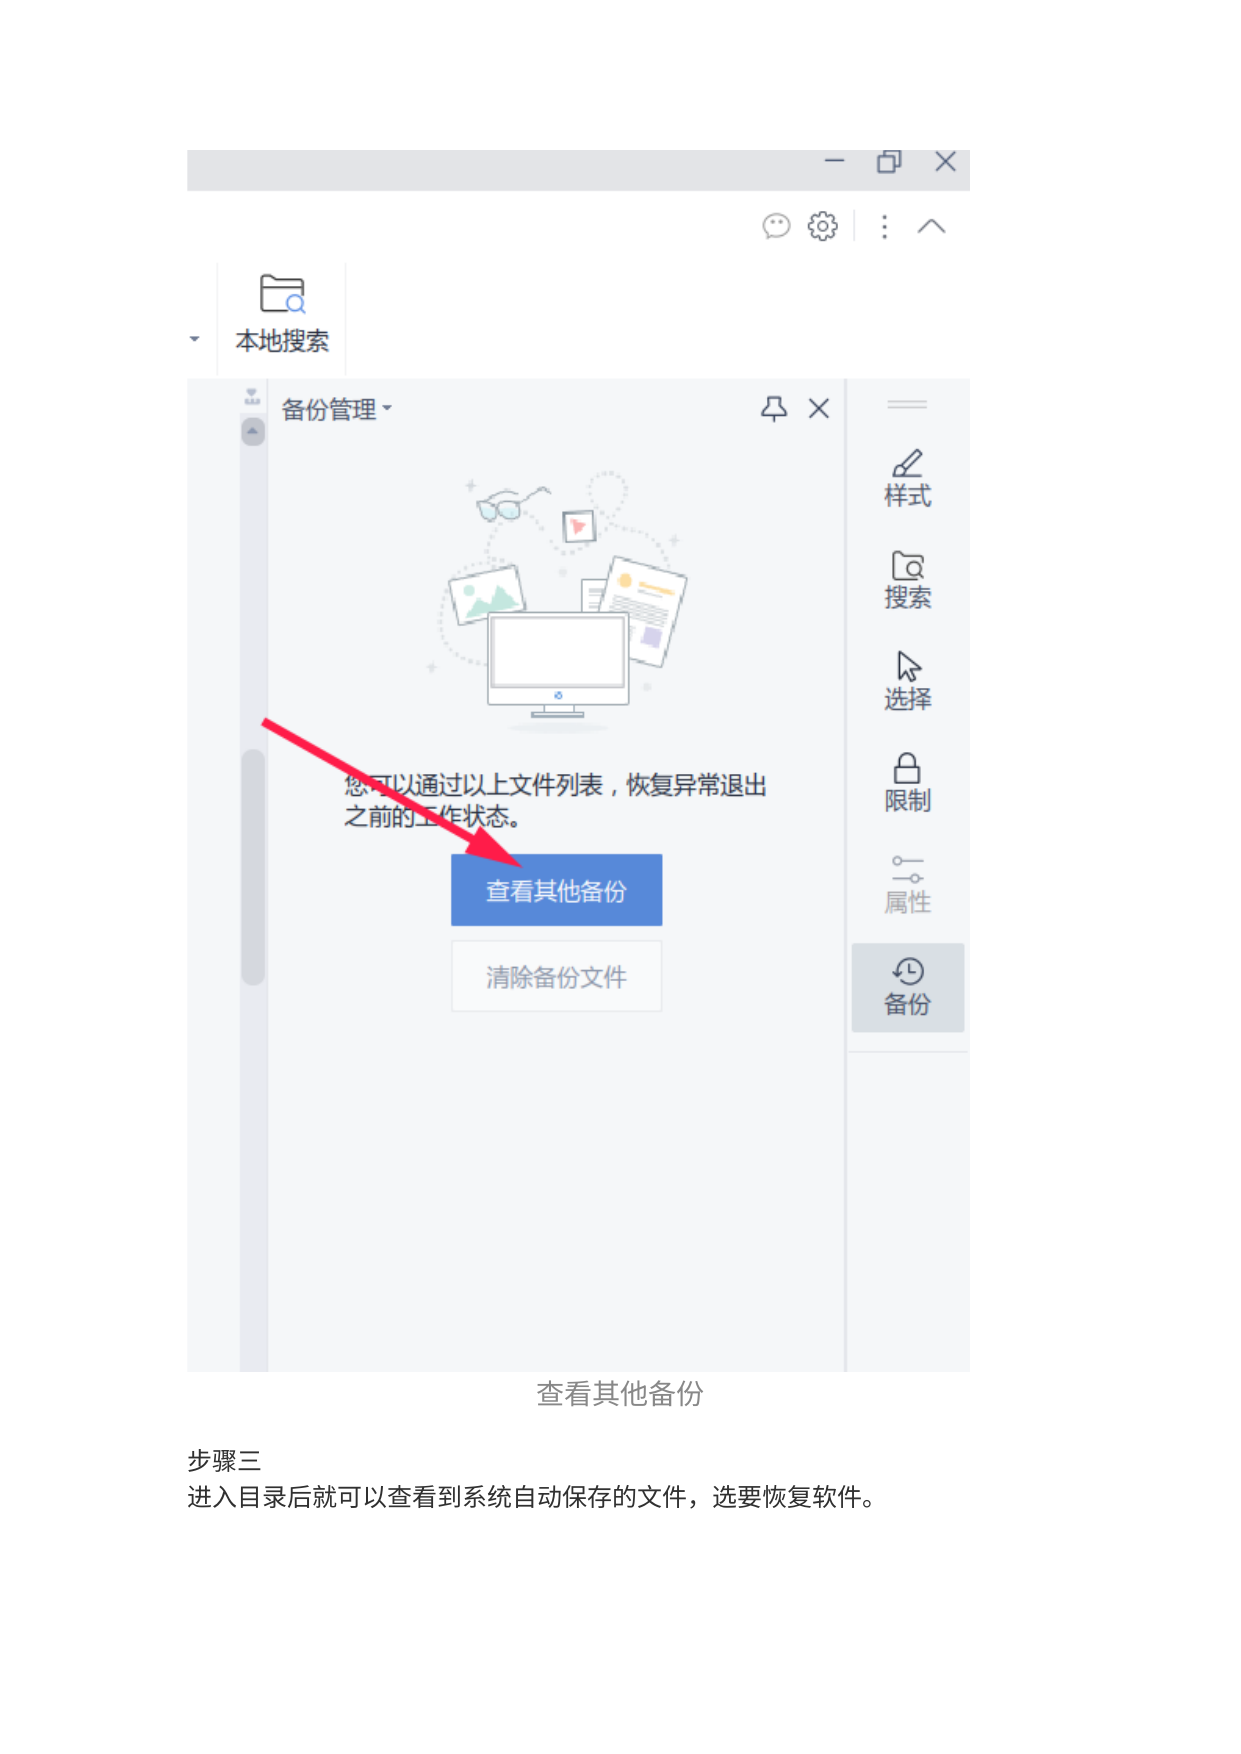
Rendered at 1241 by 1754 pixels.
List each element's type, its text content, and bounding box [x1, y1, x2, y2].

text 查看其他备份 [187, 1372, 1053, 1412]
text 进入目录后就可以查看到系统自动保存的文件，选要恢复软件。 [187, 1478, 1053, 1514]
text 步骤三 [187, 1441, 1053, 1478]
picture [187, 150, 970, 1372]
